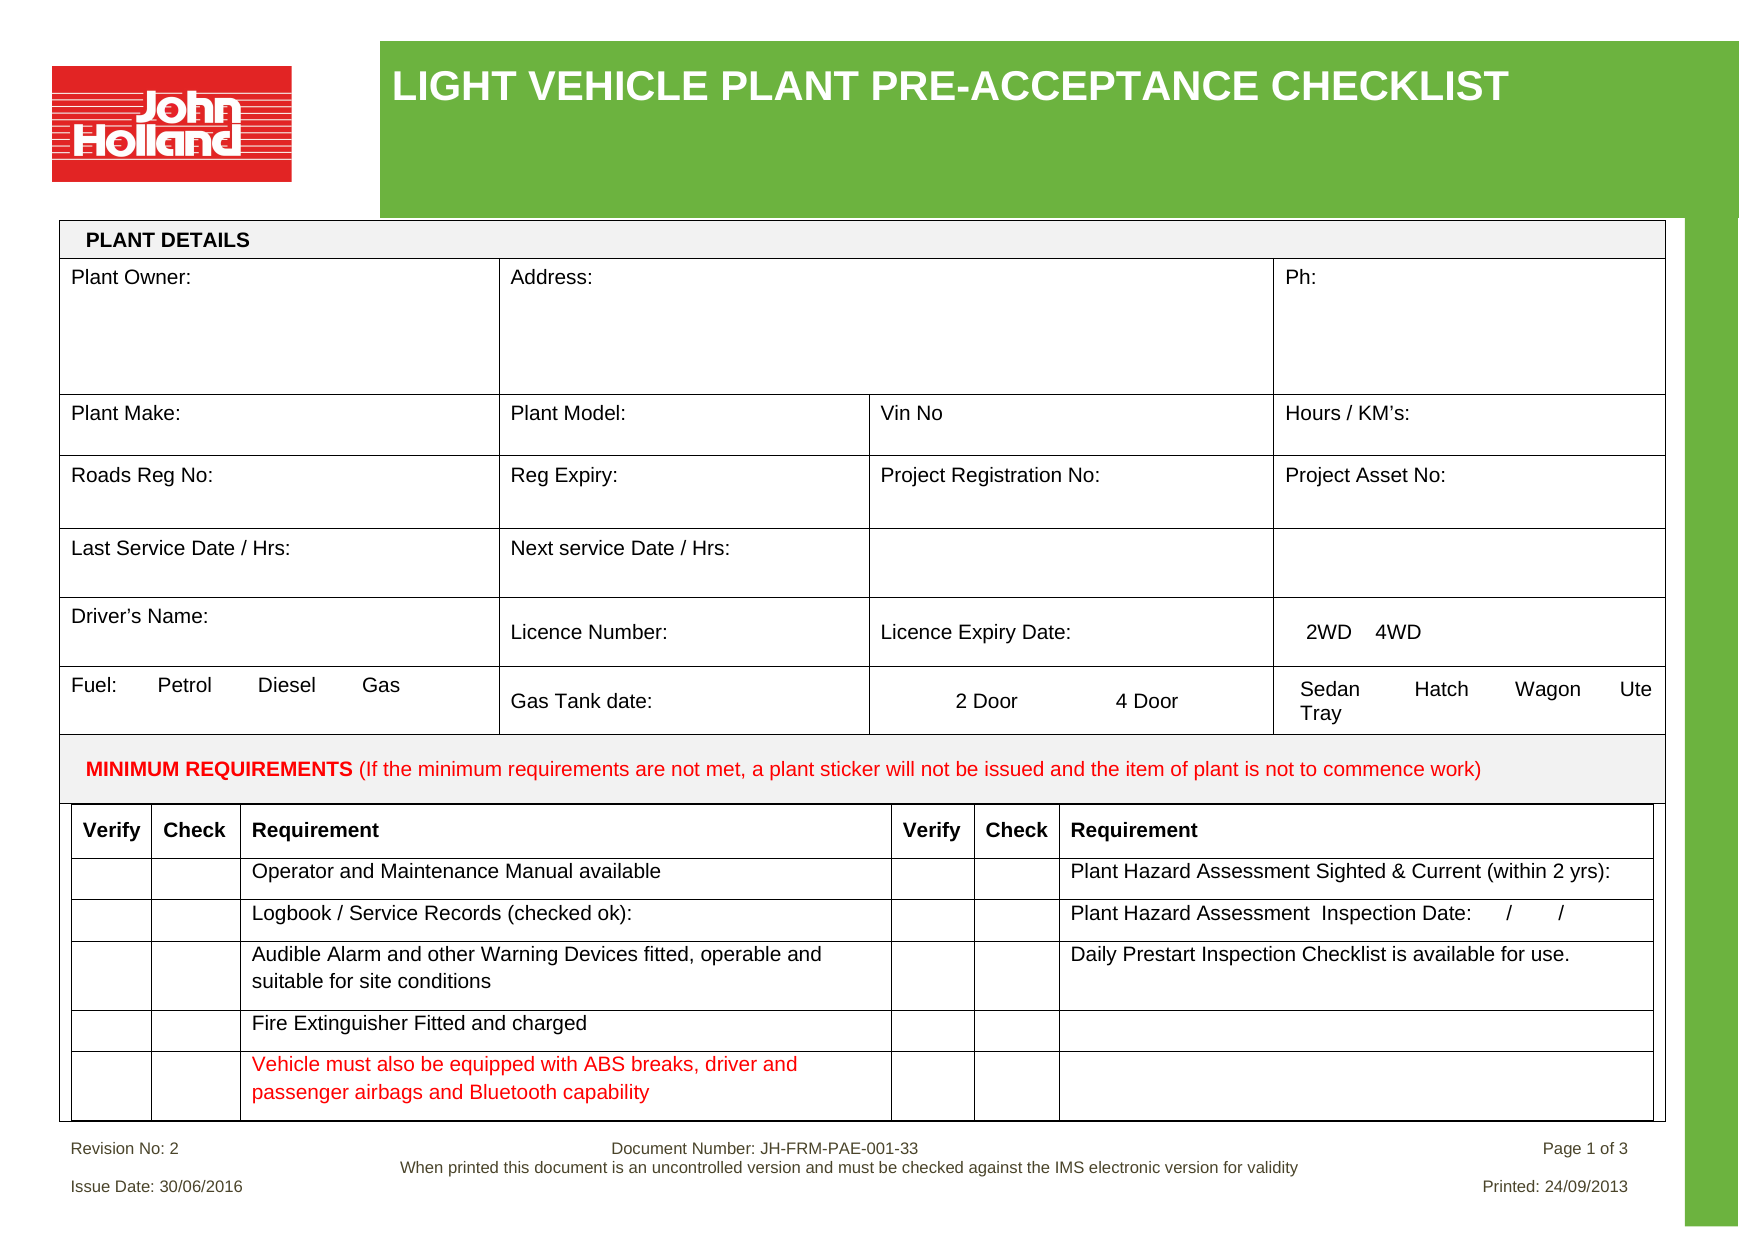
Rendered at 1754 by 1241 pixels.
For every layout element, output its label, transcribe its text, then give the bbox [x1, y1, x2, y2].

table_cell Sedan Hatch Wagon Ute Tray [1274, 667, 1665, 734]
table_cell Plant Owner: [60, 259, 499, 394]
table_cell [975, 1011, 1059, 1051]
table_cell [241, 1011, 891, 1051]
table_cell [72, 1052, 151, 1120]
table_cell [975, 805, 1059, 858]
table_cell Hours / KM’s: [1274, 395, 1665, 455]
table_cell [1060, 1052, 1653, 1120]
table_cell Project Registration No: [870, 456, 1273, 528]
table_cell Vin No [870, 395, 1273, 455]
table_cell [870, 529, 1273, 597]
table_cell [72, 859, 151, 899]
table_cell [892, 805, 974, 858]
picture [52, 66, 292, 182]
table_cell [975, 942, 1059, 1010]
table_cell [60, 804, 71, 1121]
table_cell Ph: [1274, 259, 1665, 394]
table_cell Roads Reg No: [60, 456, 499, 528]
table_cell MINIMUM REQUIREMENTS (If the minimum requirements are not met, a plant sticker will not be issued and the item of plant is not to commence work) [60, 735, 1665, 803]
table_cell [72, 805, 151, 858]
table_cell [152, 859, 240, 899]
table_cell Project Asset No: [1274, 456, 1665, 528]
table_cell [892, 859, 974, 899]
table_cell Plant Model: [500, 395, 869, 455]
table_cell [1274, 529, 1665, 597]
table_cell [72, 942, 151, 1010]
table_cell [152, 1011, 240, 1051]
table_cell [152, 805, 240, 858]
table_cell [892, 900, 974, 941]
table_cell Next service Date / Hrs: [500, 529, 869, 597]
table_cell [1060, 805, 1653, 858]
table_cell Reg Expiry: [500, 456, 869, 528]
table_cell [1060, 1011, 1653, 1051]
table_cell [152, 1052, 240, 1120]
table_cell [1060, 900, 1653, 941]
table_cell [72, 900, 151, 941]
table_cell [1654, 804, 1665, 1121]
table_cell [892, 1011, 974, 1051]
table_header PLANT DETAILS [60, 221, 1665, 258]
table_cell [241, 805, 891, 858]
table_cell [1060, 942, 1653, 1010]
table_cell [975, 1052, 1059, 1120]
table_cell 2 Door 4 Door [870, 667, 1273, 734]
table_cell [975, 900, 1059, 941]
table_cell Last Service Date / Hrs: [60, 529, 499, 597]
table_cell Driver’s Name: [60, 598, 499, 666]
table_cell [241, 859, 891, 899]
table_cell [72, 1011, 151, 1051]
table_cell Plant Make: [60, 395, 499, 455]
table_cell Gas Tank date: [500, 667, 869, 734]
table_cell Licence Expiry Date: [870, 598, 1273, 666]
table_cell [152, 900, 240, 941]
table_cell [241, 1052, 891, 1120]
table_cell [241, 900, 891, 941]
table_cell Fuel: Petrol Diesel Gas [60, 667, 499, 734]
table_cell [892, 1052, 974, 1120]
table_cell [975, 859, 1059, 899]
table_cell [152, 942, 240, 1010]
table_cell Address: [500, 259, 1273, 394]
table_cell [892, 942, 974, 1010]
table_cell Licence Number: [500, 598, 869, 666]
table_cell [1060, 859, 1653, 899]
table_cell [241, 942, 891, 1010]
table_cell 2WD 4WD [1274, 598, 1665, 666]
